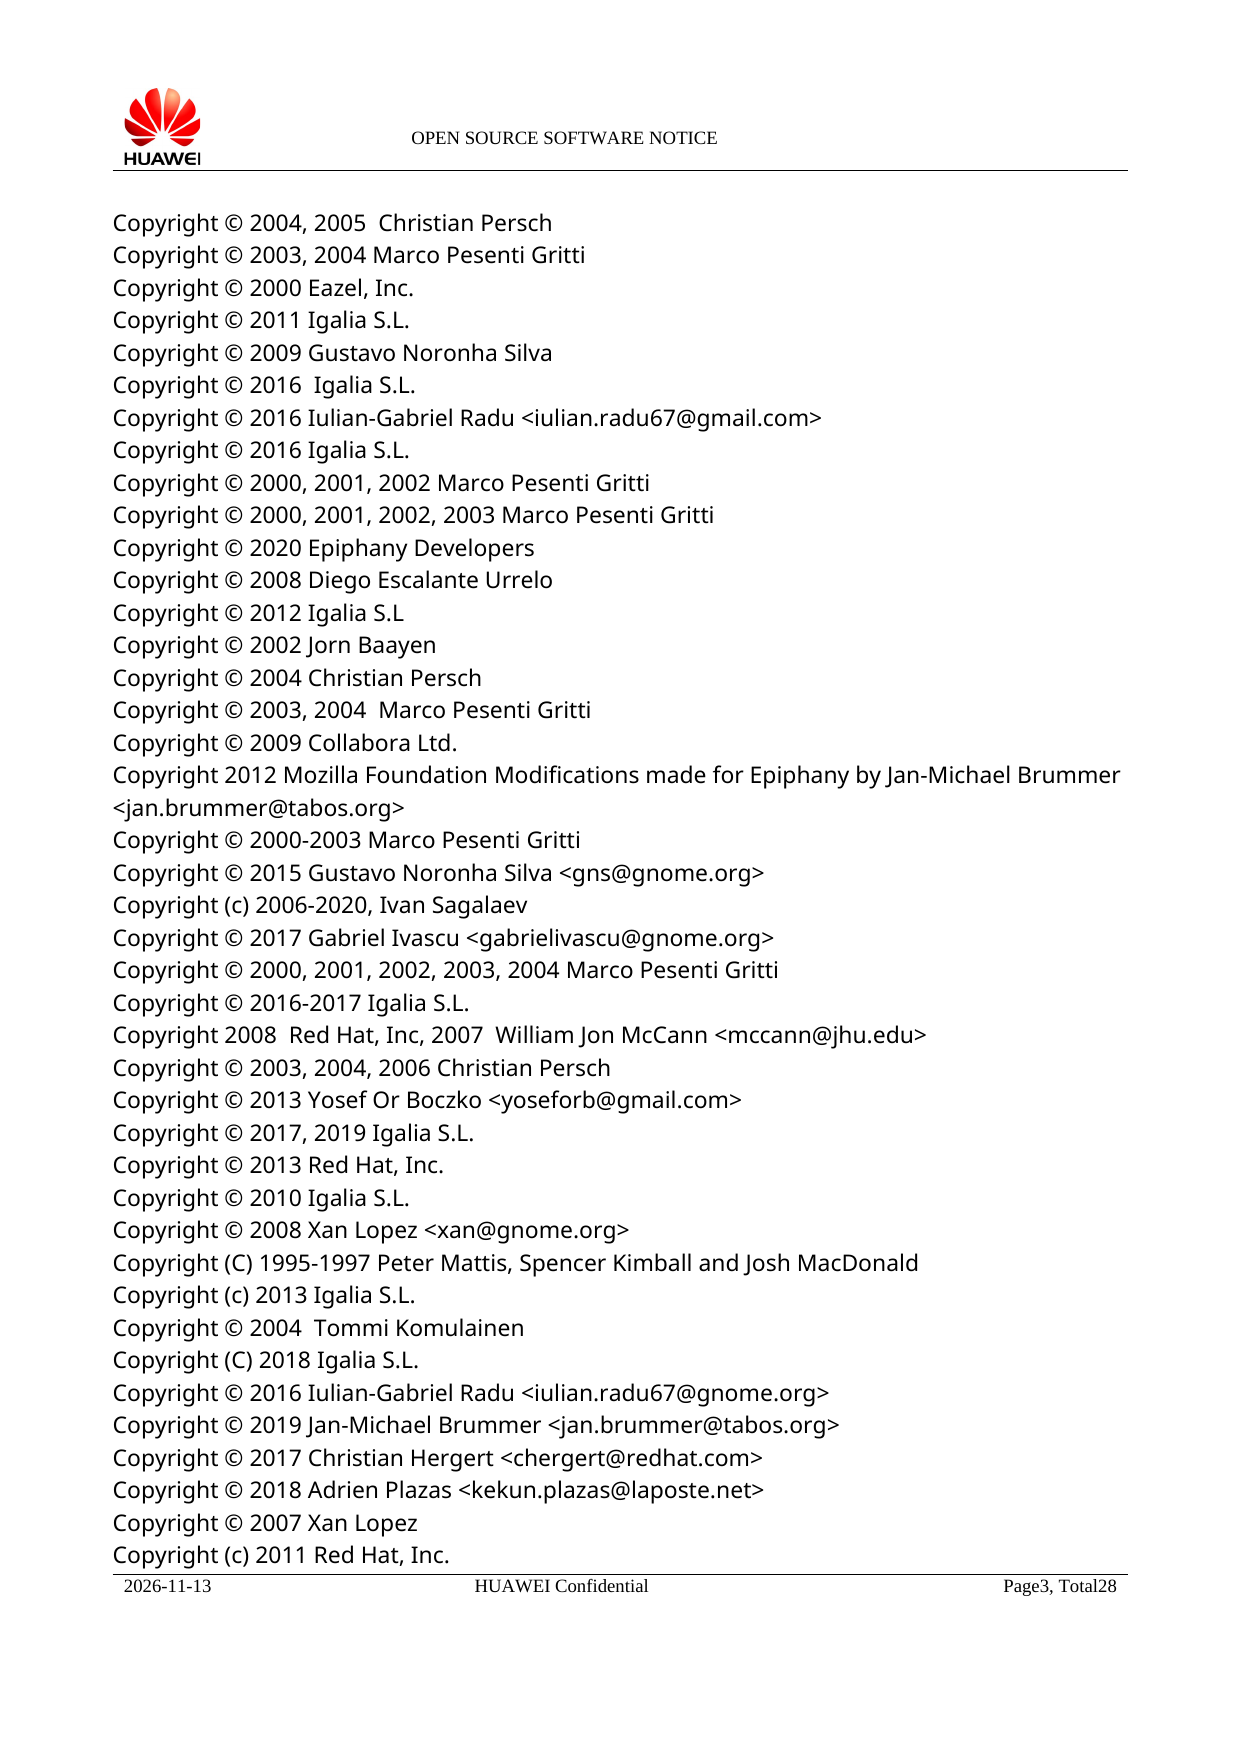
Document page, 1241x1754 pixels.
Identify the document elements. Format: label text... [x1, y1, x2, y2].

picture [124, 88, 201, 165]
